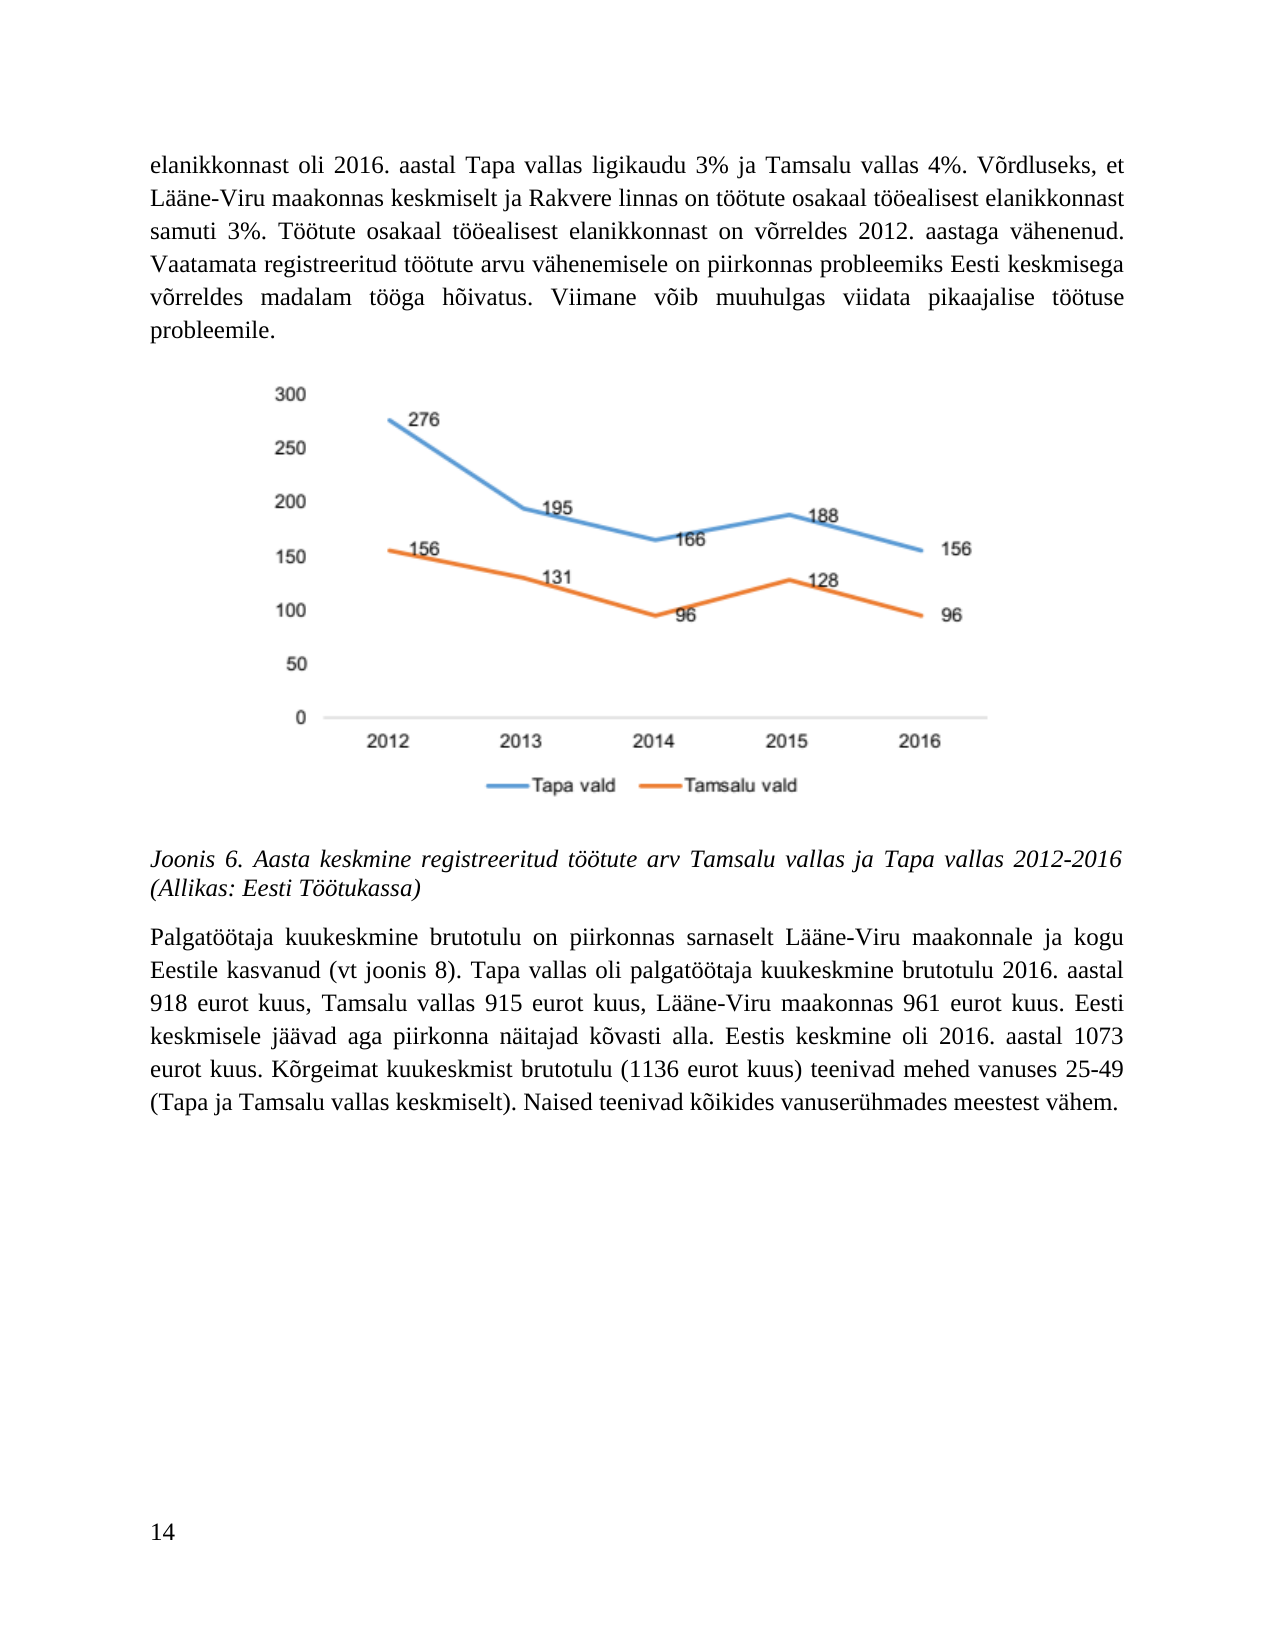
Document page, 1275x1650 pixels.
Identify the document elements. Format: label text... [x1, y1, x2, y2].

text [150, 150, 1125, 344]
text Palgatöötaja kuukeskmine brutotulu on piirkonnas sarnaselt Lääne-Viru maakonnale ja kogu Eestile kasvanud (vt joonis 8). Tapa vallas oli palgatöötaja kuukeskmine brutotulu 2016. aastal 918 eurot kuus, Tamsalu vallas 915 eurot kuus, Lääne-Viru maakonnas 961 eurot kuus. Eesti keskmisele jäävad aga piirkonna näitajad kõvasti alla. Eestis keskmine oli 2016. aastal 1073 eurot kuus. Kõrgeimat kuukeskmist brutotulu (1136 eurot kuus) teenivad mehed vanuses 25-49 (Tapa ja Tamsalu vallas keskmiselt). Naised teenivad kõikides vanuserühmades meestest vähem. [150, 922, 1125, 1116]
text Joonis 7. Aasta keskmine registreeritud töötute arv Tamsalu vallas ja Tapa vallas 2012-2016 (Allikas: Eesti Töötukassa) [150, 844, 1125, 902]
